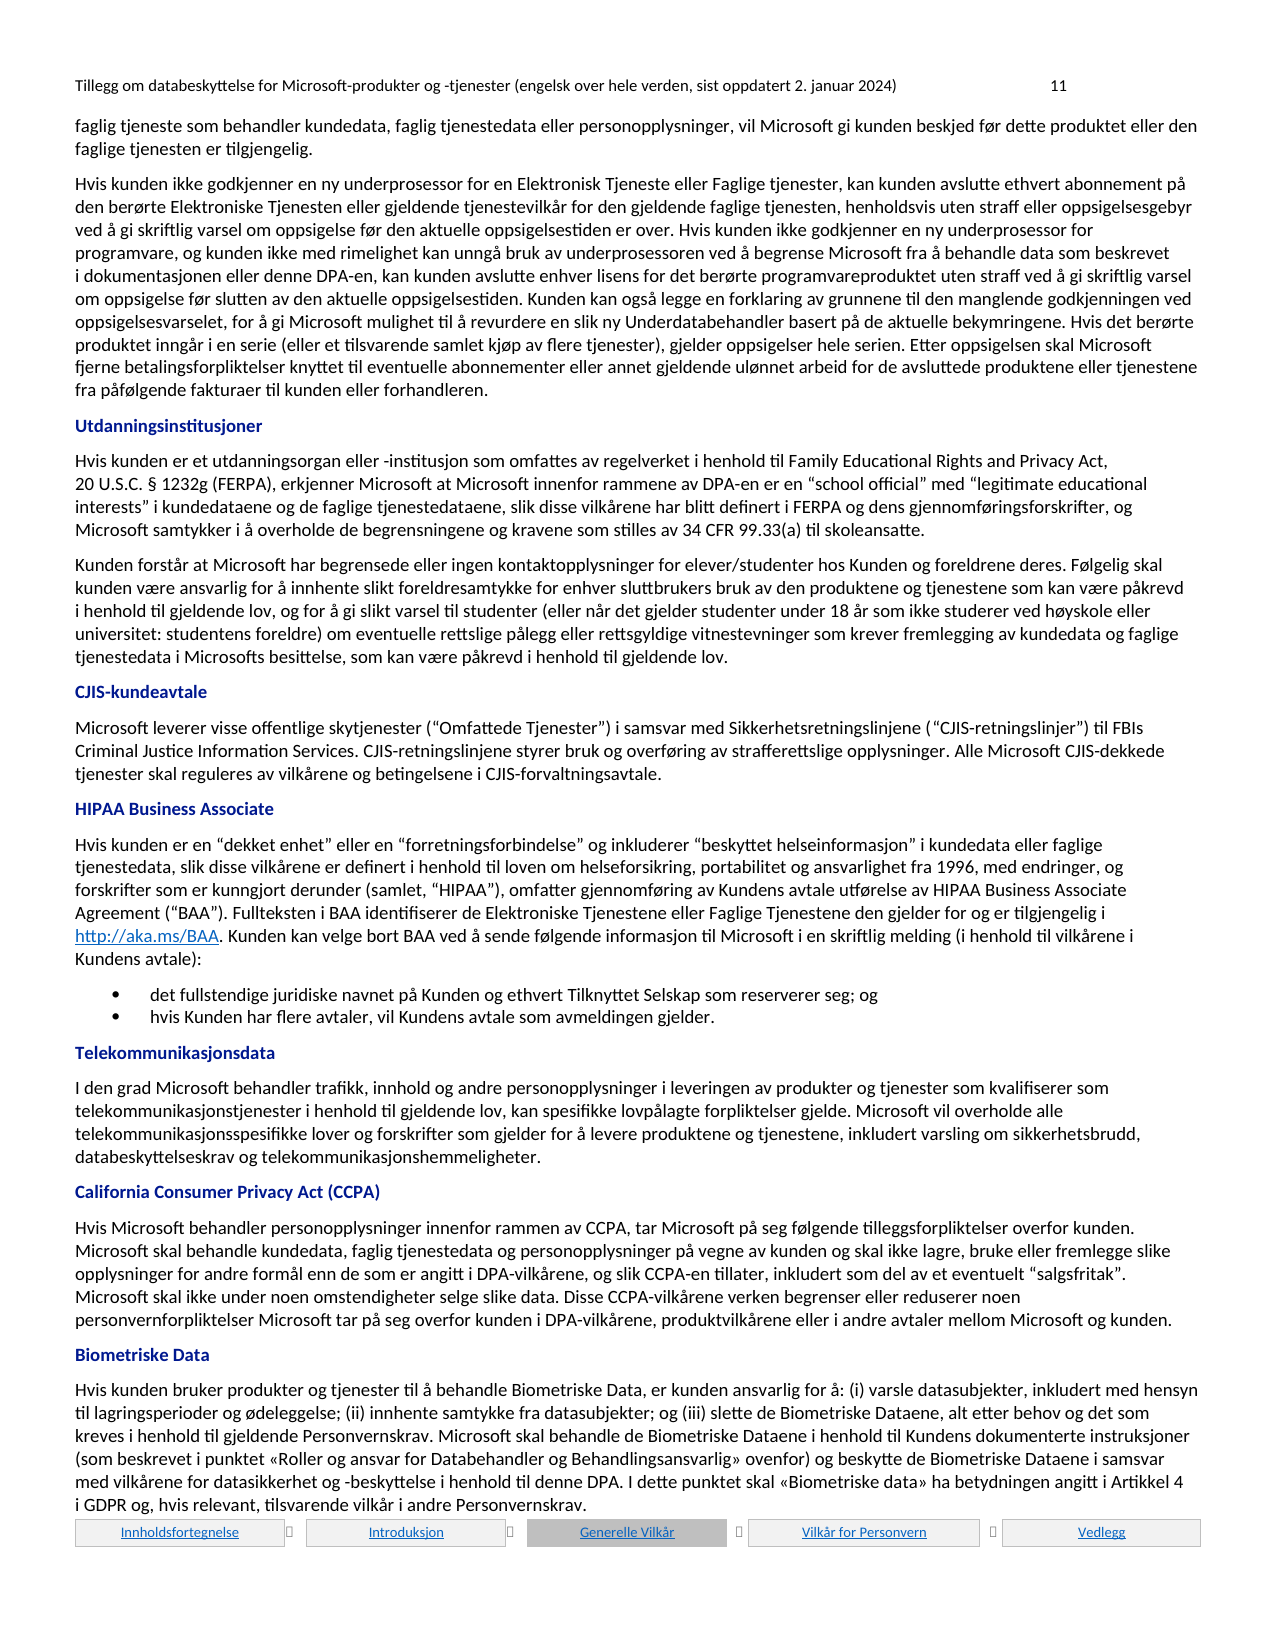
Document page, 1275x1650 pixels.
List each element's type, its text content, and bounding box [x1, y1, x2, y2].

list Hvis kunden ikke godkjenner en ny underprosessor for en Elektronisk Tjeneste eller Faglige tjenester, kan kunden avslutte ethvert abonnement på den berørte Elektroniske Tjenesten eller gjeldende tjenestevilkår for den gjeldende faglige tjenesten, henholdsvis uten straff eller oppsigelsesgebyr ved å gi skriftlig varsel om oppsigelse før den aktuelle oppsigelsestiden er over. Hvis kunden ikke godkjenner en ny underprosessor for programvare, og kunden ikke med rimelighet kan unngå bruk av underprosessoren ved å begrense Microsoft fra å behandle data som beskrevet i dokumentasjonen eller denne DPA-en, kan kunden avslutte enhver lisens for det berørte programvareproduktet uten straff ved å gi skriftlig varsel om oppsigelse før slutten av den aktuelle oppsigelsestiden. Kunden kan også legge en forklaring av grunnene til den manglende godkjenningen ved oppsigelsesvarselet, for å gi Microsoft mulighet til å revurdere en slik ny Underdatabehandler basert på de aktuelle bekymringene. Hvis det berørte produktet inngår i en serie (eller et tilsvarende samlet kjøp av flere tjenester), gjelder oppsigelser hele serien. Etter oppsigelsen skal Microsoft fjerne betalingsforpliktelser knyttet til eventuelle abonnementer eller annet gjeldende ulønnet arbeid for de avsluttede produktene eller tjenestene fra påfølgende fakturaer til kunden eller forhandleren. [75, 172, 1200, 402]
list Hvis kunden er en “dekket enhet” eller en “forretningsforbindelse” og inkluderer “beskyttet helseinformasjon” i kundedata eller faglige tjenestedata, slik disse vilkårene er definert i henhold til loven om helseforsikring, portabilitet og ansvarlighet fra 1996, med endringer, og forskrifter som er kunngjort derunder (samlet, “HIPAA”), omfatter gjennomføring av Kundens avtale utførelse av HIPAA Business Associate Agreement (“BAA”). Fullteksten i BAA identifiserer de Elektroniske Tjenestene eller Faglige Tjenestene den gjelder for og er tilgjengelig i http://aka.ms/BAA. Kunden kan velge bort BAA ved å sende følgende informasjon til Microsoft i en skriftlig melding (i henhold til vilkårene i Kundens avtale): [75, 833, 1200, 970]
subtitle HIPAA Business Associate [75, 797, 1200, 820]
list Hvis kunden er et utdanningsorgan eller -institusjon som omfattes av regelverket i henhold til Family Educational Rights and Privacy Act, 20 U.S.C. § 1232g (FERPA), erkjenner Microsoft at Microsoft innenfor rammene av DPA-en er en “school official” med “legitimate educational interests” i kundedataene og de faglige tjenestedataene, slik disse vilkårene har blitt definert i FERPA og dens gjennomføringsforskrifter, og Microsoft samtykker i å overholde de begrensningene og kravene som stilles av 34 CFR 99.33(a) til skoleansatte. [75, 449, 1200, 541]
subtitle CJIS-kundeavtale [75, 681, 1200, 704]
list hvis Kunden har flere avtaler, vil Kundens avtale som avmeldingen gjelder. [112, 1006, 1200, 1029]
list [75, 114, 1200, 160]
subtitle California Consumer Privacy Act (CCPA) [75, 1181, 1200, 1204]
subtitle Utdanningsinstitusjoner [75, 414, 1200, 437]
list Hvis Microsoft behandler personopplysninger innenfor rammen av CCPA, tar Microsoft på seg følgende tilleggsforpliktelser overfor kunden. Microsoft skal behandle kundedata, faglig tjenestedata og personopplysninger på vegne av kunden og skal ikke lagre, bruke eller fremlegge slike opplysninger for andre formål enn de som er angitt i DPA-vilkårene, og slik CCPA-en tillater, inkludert som del av et eventuelt “salgsfritak”. Microsoft skal ikke under noen omstendigheter selge slike data. Disse CCPA-vilkårene verken begrenser eller reduserer noen personvernforpliktelser Microsoft tar på seg overfor kunden i DPA-vilkårene, produktvilkårene eller i andre avtaler mellom Microsoft og kunden. [75, 1216, 1200, 1331]
subtitle Telekommunikasjonsdata [75, 1041, 1200, 1064]
subtitle Biometriske Data [75, 1343, 1200, 1366]
list Kunden forstår at Microsoft har begrensede eller ingen kontaktopplysninger for elever/studenter hos Kunden og foreldrene deres. Følgelig skal kunden være ansvarlig for å innhente slikt foreldresamtykke for enhver sluttbrukers bruk av den produktene og tjenestene som kan være påkrevd i henhold til gjeldende lov, og for å gi slikt varsel til studenter (eller når det gjelder studenter under 18 år som ikke studerer ved høyskole eller universitet: studentens foreldre) om eventuelle rettslige pålegg eller rettsgyldige vitnestevninger som krever fremlegging av kundedata og faglige tjenestedata i Microsofts besittelse, som kan være påkrevd i henhold til gjeldende lov. [75, 554, 1191, 668]
list I den grad Microsoft behandler trafikk, innhold og andre personopplysninger i leveringen av produkter og tjenester som kvalifiserer som telekommunikasjonstjenester i henhold til gjeldende lov, kan spesifikke lovpålagte forpliktelser gjelde. Microsoft vil overholde alle telekommunikasjonsspesifikke lover og forskrifter som gjelder for å levere produktene og tjenestene, inkludert varsling om sikkerhetsbrudd, databeskyttelseskrav og telekommunikasjonshemmeligheter. [75, 1077, 1200, 1168]
text Hvis kunden bruker produkter og tjenester til å behandle Biometriske Data, er kunden ansvarlig for å: (i) varsle datasubjekter, inkludert med hensyn til lagringsperioder og ødeleggelse; (ii) innhente samtykke fra datasubjekter; og (iii) slette de Biometriske Dataene, alt etter behov og det som kreves i henhold til gjeldende Personvernskrav. Microsoft skal behandle de Biometriske Dataene i henhold til Kundens dokumenterte instruksjoner (som beskrevet i punktet «Roller og ansvar for Databehandler og Behandlingsansvarlig» ovenfor) og beskytte de Biometriske Dataene i samsvar med vilkårene for datasikkerhet og -beskyttelse i henhold til denne DPA. I dette punktet skal «Biometriske data» ha betydningen angitt i Artikkel 4 i GDPR og, hvis relevant, tilsvarende vilkår i andre Personvernskrav. [75, 1379, 1201, 1516]
list det fullstendige juridiske navnet på Kunden og ethvert Tilknyttet Selskap som reserverer seg; og [112, 983, 1200, 1006]
text Microsoft leverer visse offentlige skytjenester (“Omfattede Tjenester”) i samsvar med Sikkerhetsretningslinjene (“CJIS-retningslinjer”) til FBIs Criminal Justice Information Services. CJIS-retningslinjene styrer bruk og overføring av strafferettslige opplysninger. Alle Microsoft CJIS-dekkede tjenester skal reguleres av vilkårene og betingelsene i CJIS-forvaltningsavtale. [75, 716, 1200, 785]
